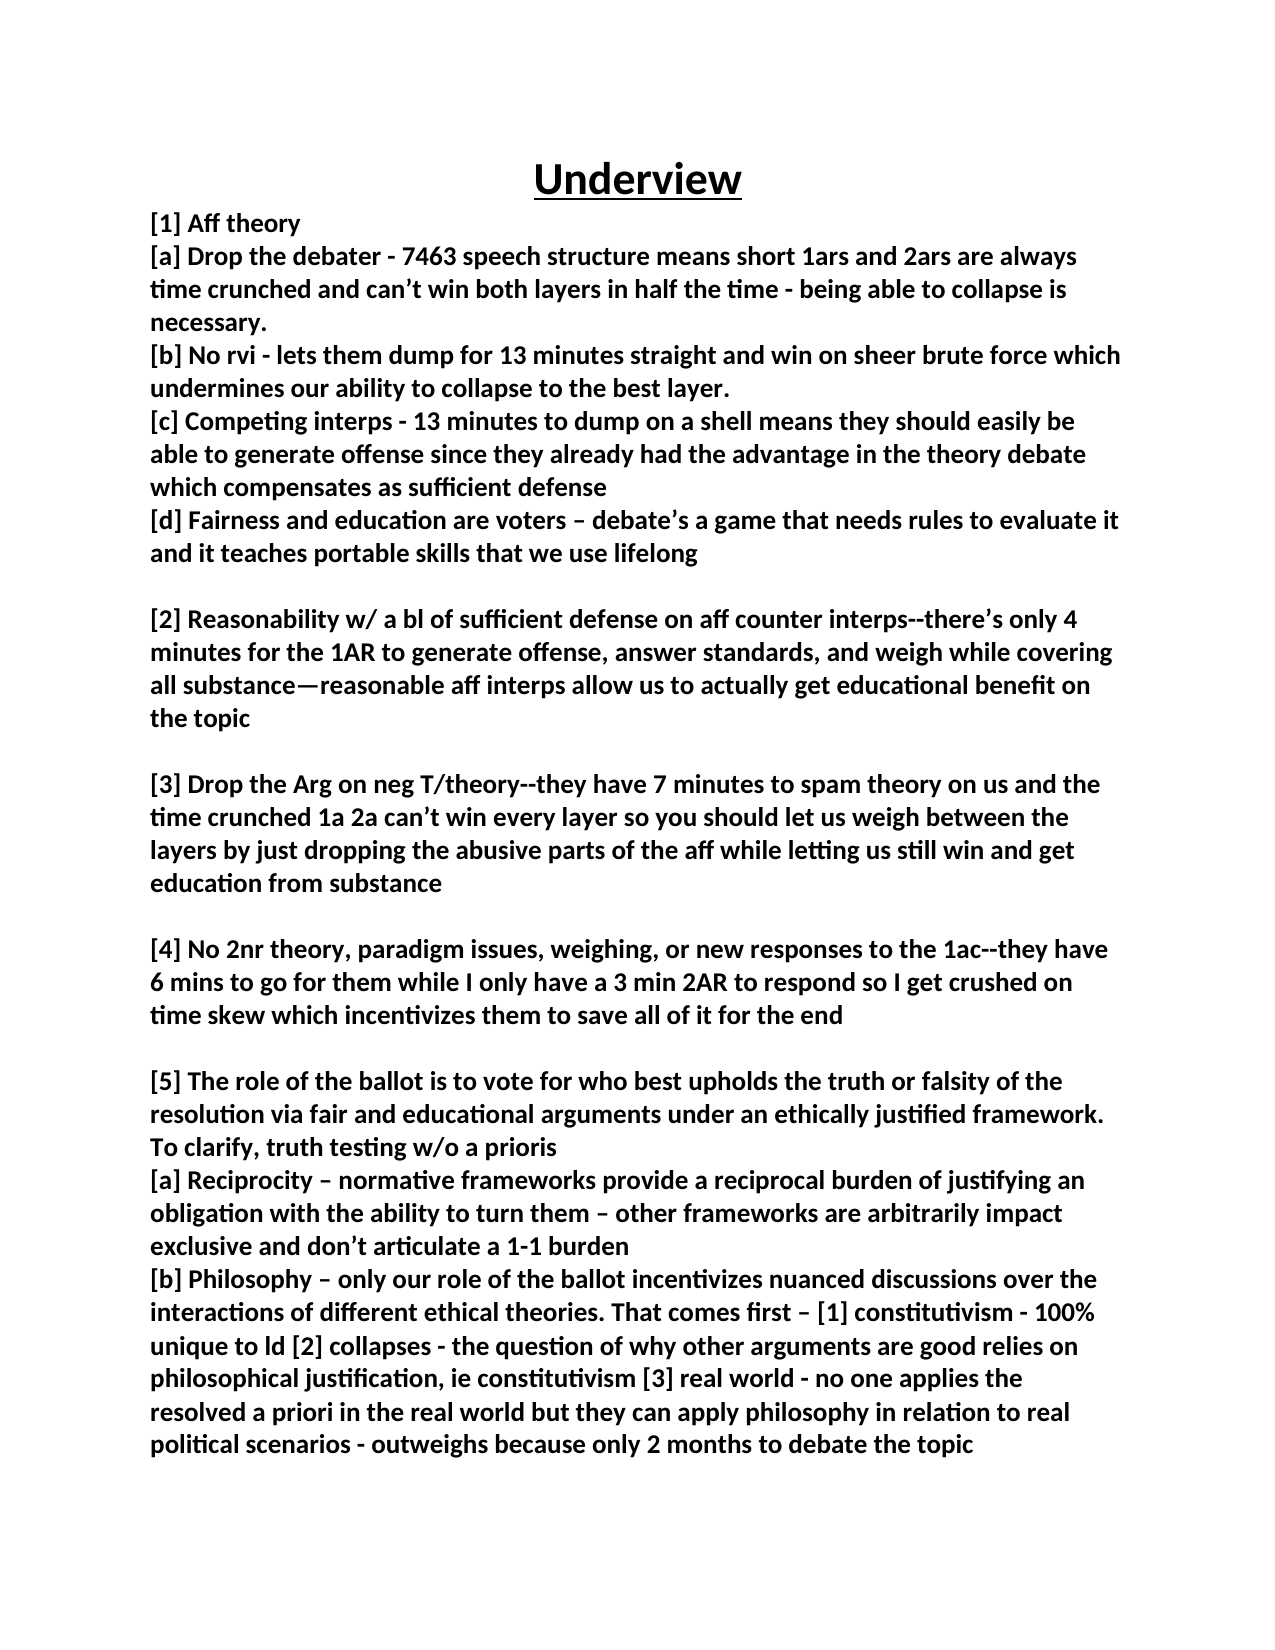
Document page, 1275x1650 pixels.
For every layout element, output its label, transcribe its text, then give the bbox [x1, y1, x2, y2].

text [b] No rvi - lets them dump for 13 minutes straight and win on sheer brute force which undermines our ability to collapse to the best layer. [150, 338, 1125, 404]
text [d] Fairness and education are voters – debate’s a game that needs rules to evaluate it and it teaches portable skills that we use lifelong [150, 503, 1125, 569]
text [5] The role of the ballot is to vote for who best upholds the truth or falsity of the resolution via fair and educational arguments under an ethically justified framework. To clarify, truth testing w/o a prioris [150, 1064, 1125, 1163]
text [c] Competing interps - 13 minutes to dump on a shell means they should easily be able to generate offense since they already had the advantage in the theory debate which compensates as sufficient defense [150, 404, 1125, 503]
text [a] Drop the debater - 7463 speech structure means short 1ars and 2ars are always time crunched and can’t win both layers in half the time - being able to collapse is necessary. [150, 239, 1125, 338]
text [1] Aff theory [150, 206, 1125, 239]
subtitle Underview [150, 150, 1125, 206]
text [b] Philosophy – only our role of the ballot incentivizes nuanced discussions over the interactions of different ethical theories. That comes first – [1] constitutivism - 100% unique to ld [2] collapses - the question of why other arguments are good relies on philosophical justification, ie constitutivism [3] real world - no one applies the resolved a priori in the real world but they can apply philosophy in relation to real political scenarios - outweighs because only 2 months to debate the topic [150, 1263, 1125, 1461]
text [4] No 2nr theory, paradigm issues, weighing, or new responses to the 1ac--they have 6 mins to go for them while I only have a 3 min 2AR to respond so I get crushed on time skew which incentivizes them to save all of it for the end [150, 932, 1125, 1031]
text [a] Reciprocity – normative frameworks provide a reciprocal burden of justifying an obligation with the ability to turn them – other frameworks are arbitrarily impact exclusive and don’t articulate a 1-1 burden [150, 1163, 1125, 1263]
text [3] Drop the Arg on neg T/theory--they have 7 minutes to spam theory on us and the time crunched 1a 2a can’t win every layer so you should let us weigh between the layers by just dropping the abusive parts of the aff while letting us still win and get education from substance [150, 767, 1125, 899]
text [2] Reasonability w/ a bl of sufficient defense on aff counter interps--there’s only 4 minutes for the 1AR to generate offense, answer standards, and weigh while covering all substance—reasonable aff interps allow us to actually get educational benefit on the topic [150, 602, 1125, 734]
